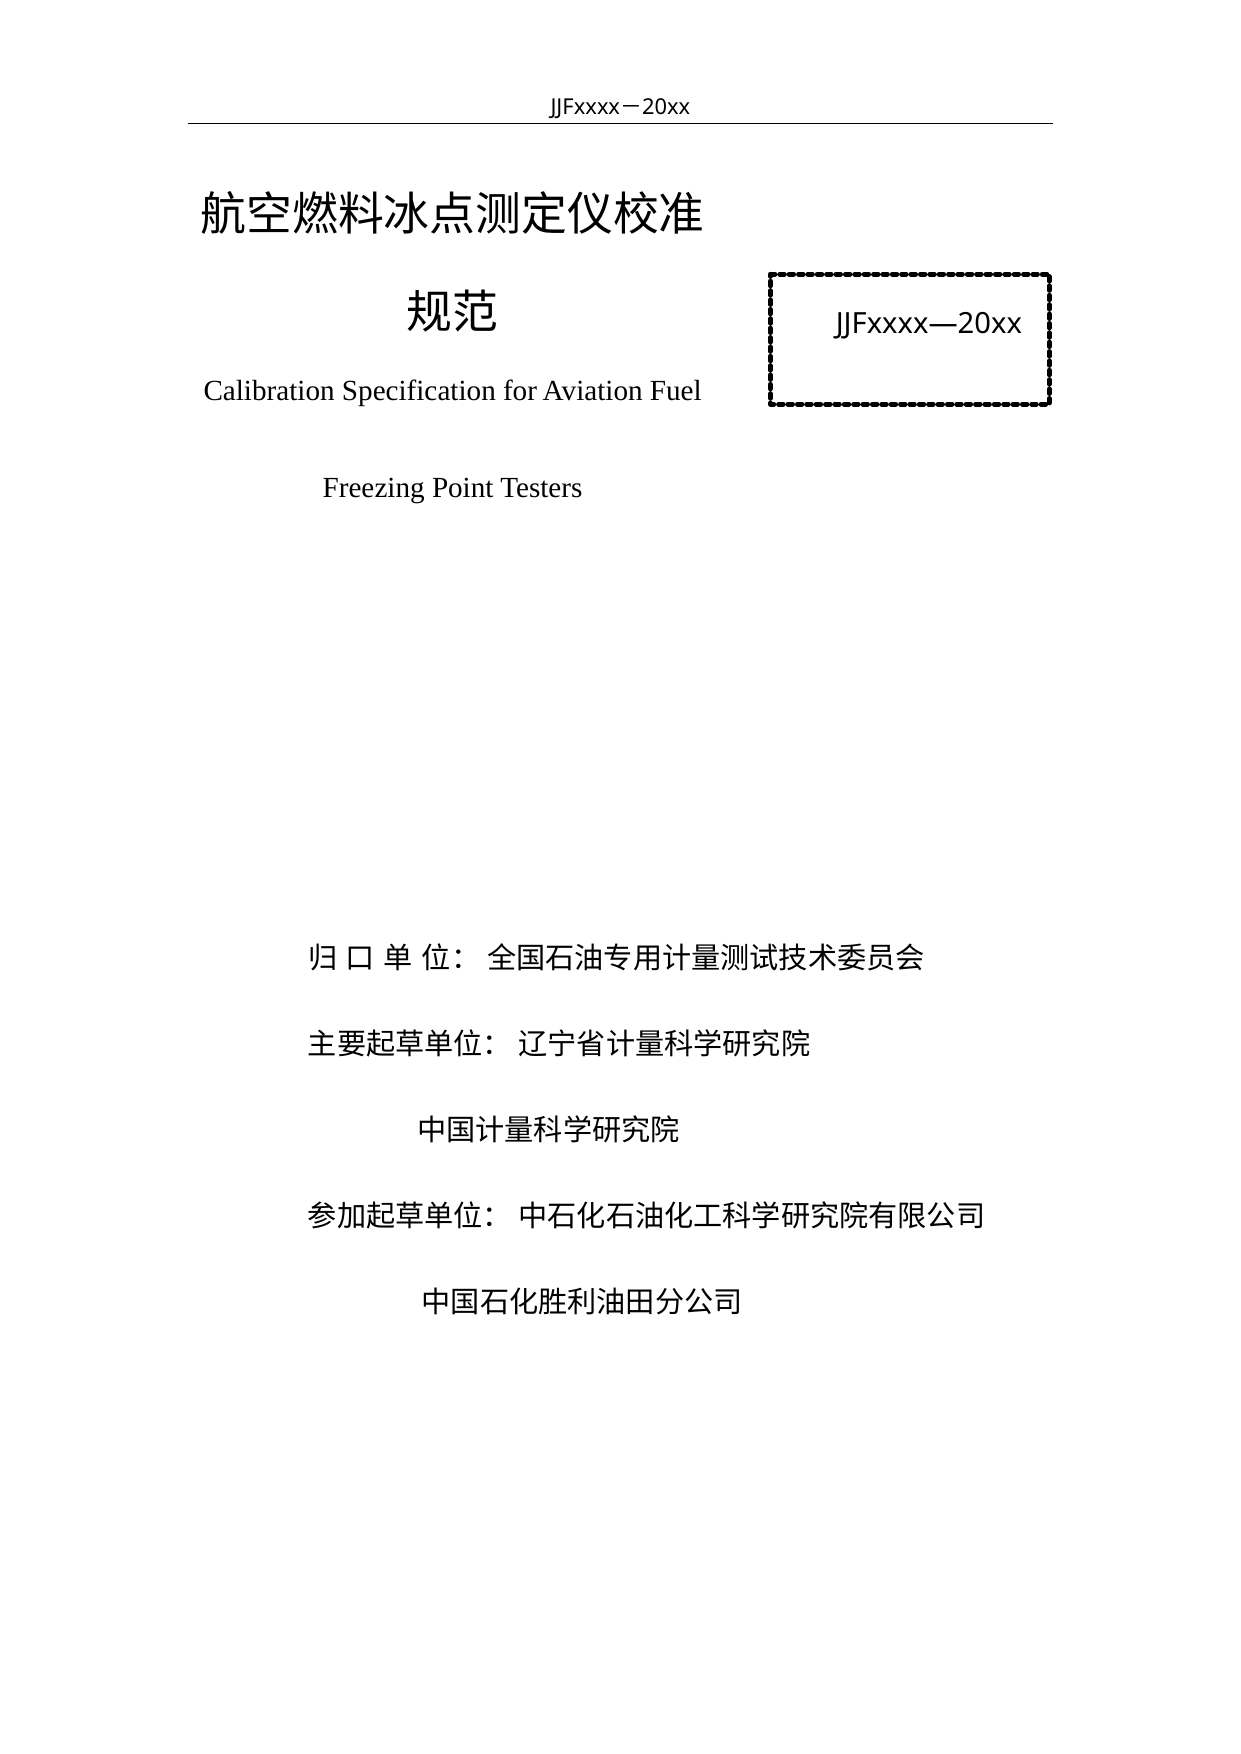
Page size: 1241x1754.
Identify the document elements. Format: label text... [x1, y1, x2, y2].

text 参加起草单位： 中石化石油化工科学研究院有限公司 [187, 1181, 1053, 1246]
table_header [738, 162, 1074, 532]
text 中国石化胜利油田分公司 [187, 1267, 1053, 1332]
text 中国计量科学研究院 [187, 1095, 1053, 1160]
table_header 航空燃料冰点测定仪校准规范 [167, 162, 738, 357]
text 主要起草单位： 辽宁省计量科学研究院 [187, 1009, 1053, 1074]
text 归 口 单 位： 全国石油专用计量测试技术委员会 [187, 923, 1053, 988]
table_cell Calibration Specification for Aviation Fuel Freezing Point Testers [167, 357, 738, 532]
